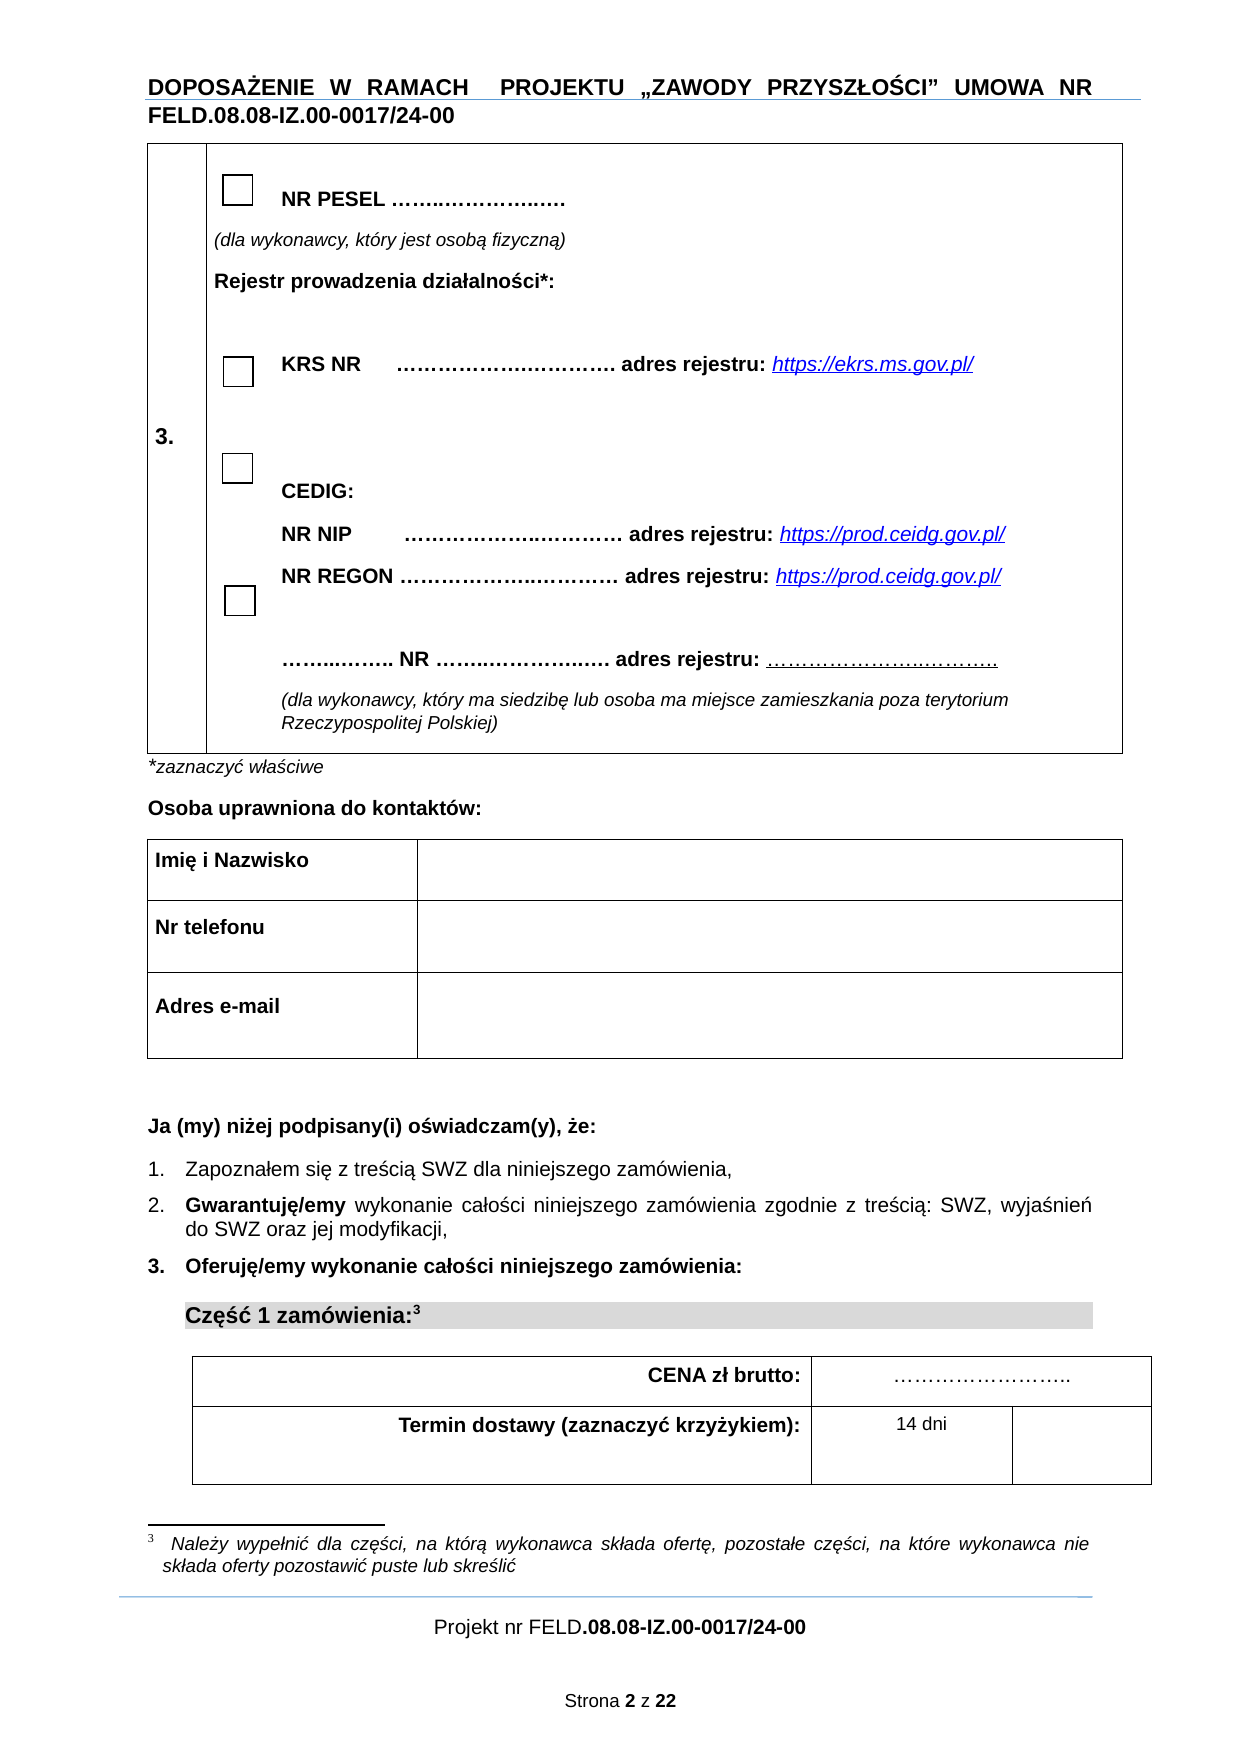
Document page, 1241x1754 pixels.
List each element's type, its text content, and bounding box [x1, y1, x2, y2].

table_cell [148, 144, 206, 752]
table_header [418, 840, 1122, 900]
list Oferuję/emy wykonanie całości niniejszego zamówienia: [148, 1253, 1093, 1277]
table_cell Adres e-mail [148, 973, 417, 1058]
list Zapoznałem się z treścią SWZ dla niniejszego zamówienia, [148, 1157, 1093, 1181]
list Gwarantuję/emy wykonanie całości niniejszego zamówienia zgodnie z treścią: SWZ, wyjaśnień do SWZ oraz jej modyfikacji, [148, 1193, 1093, 1241]
text Osoba uprawniona do kontaktów: [148, 796, 1093, 820]
table_header CENA zł brutto: [193, 1357, 811, 1406]
table_cell [418, 973, 1122, 1058]
table_cell [1013, 1407, 1151, 1483]
table_cell NR PESEL ……..…………..…. (dla wykonawcy, który jest osobą fizyczną) Rejestr prowadzenia działalności*: KRS NR ……………….…………. adres rejestru: https://ekrs.ms.gov.pl/ CEDIG: NR NIP ………………..………… adres rejestru: https://prod.ceidg.gov.pl/ NR REGON ………………..………… adres rejestru: https://prod.ceidg.gov.pl/ ……...…….. NR ……..…………..…. adres rejestru: …………………..……….. (dla wykonawcy, który ma siedzibę lub osoba ma miejsce zamieszkania poza terytorium Rzeczypospolitej Polskiej) [207, 144, 1122, 752]
table_cell Nr telefonu [148, 901, 417, 972]
text Ja (my) niżej podpisany(i) oświadczam(y), że: [148, 1114, 1071, 1138]
table_cell 14 dni [812, 1407, 1012, 1483]
table_header …………………….. [812, 1357, 1151, 1406]
table_header Imię i Nazwisko [148, 840, 417, 900]
text *zaznaczyć właściwe [148, 754, 1093, 777]
text Część 1 zamówienia: [185, 1302, 1093, 1329]
table_cell [418, 901, 1122, 972]
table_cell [193, 1407, 811, 1483]
